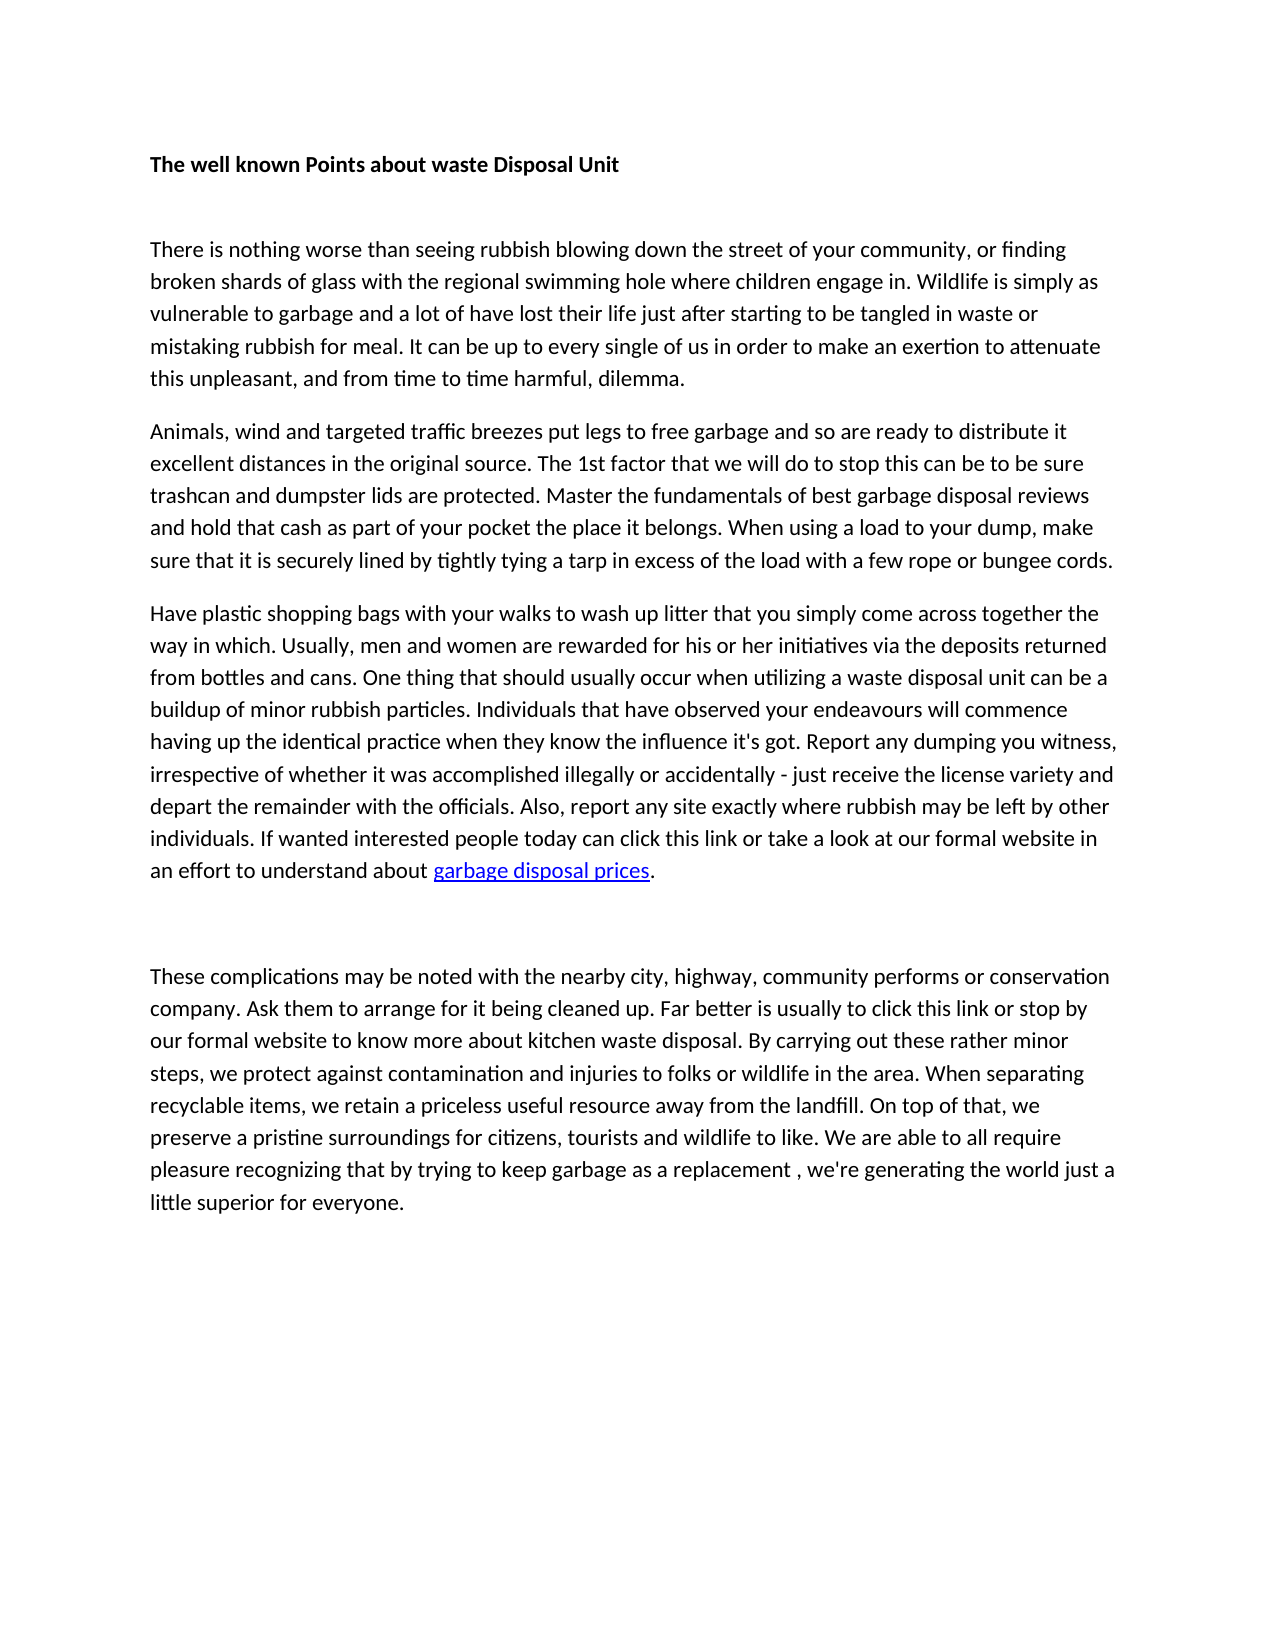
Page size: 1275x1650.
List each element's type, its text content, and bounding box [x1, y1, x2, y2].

text There is nothing worse than seeing rubbish blowing down the street of your community, or finding broken shards of glass with the regional swimming hole where children engage in. Wildlife is simply as vulnerable to garbage and a lot of have lost their life just after starting to be tangled in waste or mistaking rubbish for meal. It can be up to every single of us in order to make an exertion to attenuate this unpleasant, and from time to time harmful, dilemma. [150, 235, 1125, 392]
text The well known Points about waste Disposal Unit [150, 150, 1125, 210]
text Animals, wind and targeted traffic breezes put legs to free garbage and so are ready to distribute it excellent distances in the original source. The 1st factor that we will do to stop this can be to be sure trashcan and dumpster lids are protected. Master the fundamentals of best garbage disposal reviews and hold that cash as part of your pocket the place it belongs. When using a load to your dump, make sure that it is securely lined by tightly tying a tarp in excess of the load with a few rope or bungee cords. [150, 417, 1125, 574]
text Have plastic shopping bags with your walks to wash up litter that you simply come across together the way in which. Usually, men and women are rewarded for his or her initiatives via the deposits returned from bottles and cans. One thing that should usually occur when utilizing a waste disposal unit can be a buildup of minor rubbish particles. Individuals that have observed your endeavours will commence having up the identical practice when they know the influence it's got. Report any dumping you witness, irrespective of whether it was accomplished illegally or accidentally - just receive the license variety and depart the remainder with the officials. Also, report any site exactly where rubbish may be left by other individuals. If wanted interested people today can click this link or take a look at our formal website in an effort to understand about garbage disposal prices. [150, 599, 1125, 884]
text These complications may be noted with the nearby city, highway, community performs or conservation company. Ask them to arrange for it being cleaned up. Far better is usually to click this link or stop by our formal website to know more about kitchen waste disposal. By carrying out these rather minor steps, we protect against contamination and injuries to folks or wildlife in the area. When separating recyclable items, we retain a priceless useful resource away from the landfill. On top of that, we preserve a pristine surroundings for citizens, tourists and wildlife to like. We are able to all require pleasure recognizing that by trying to keep garbage as a replacement , we're generating the world just a little superior for everyone. [150, 962, 1125, 1216]
